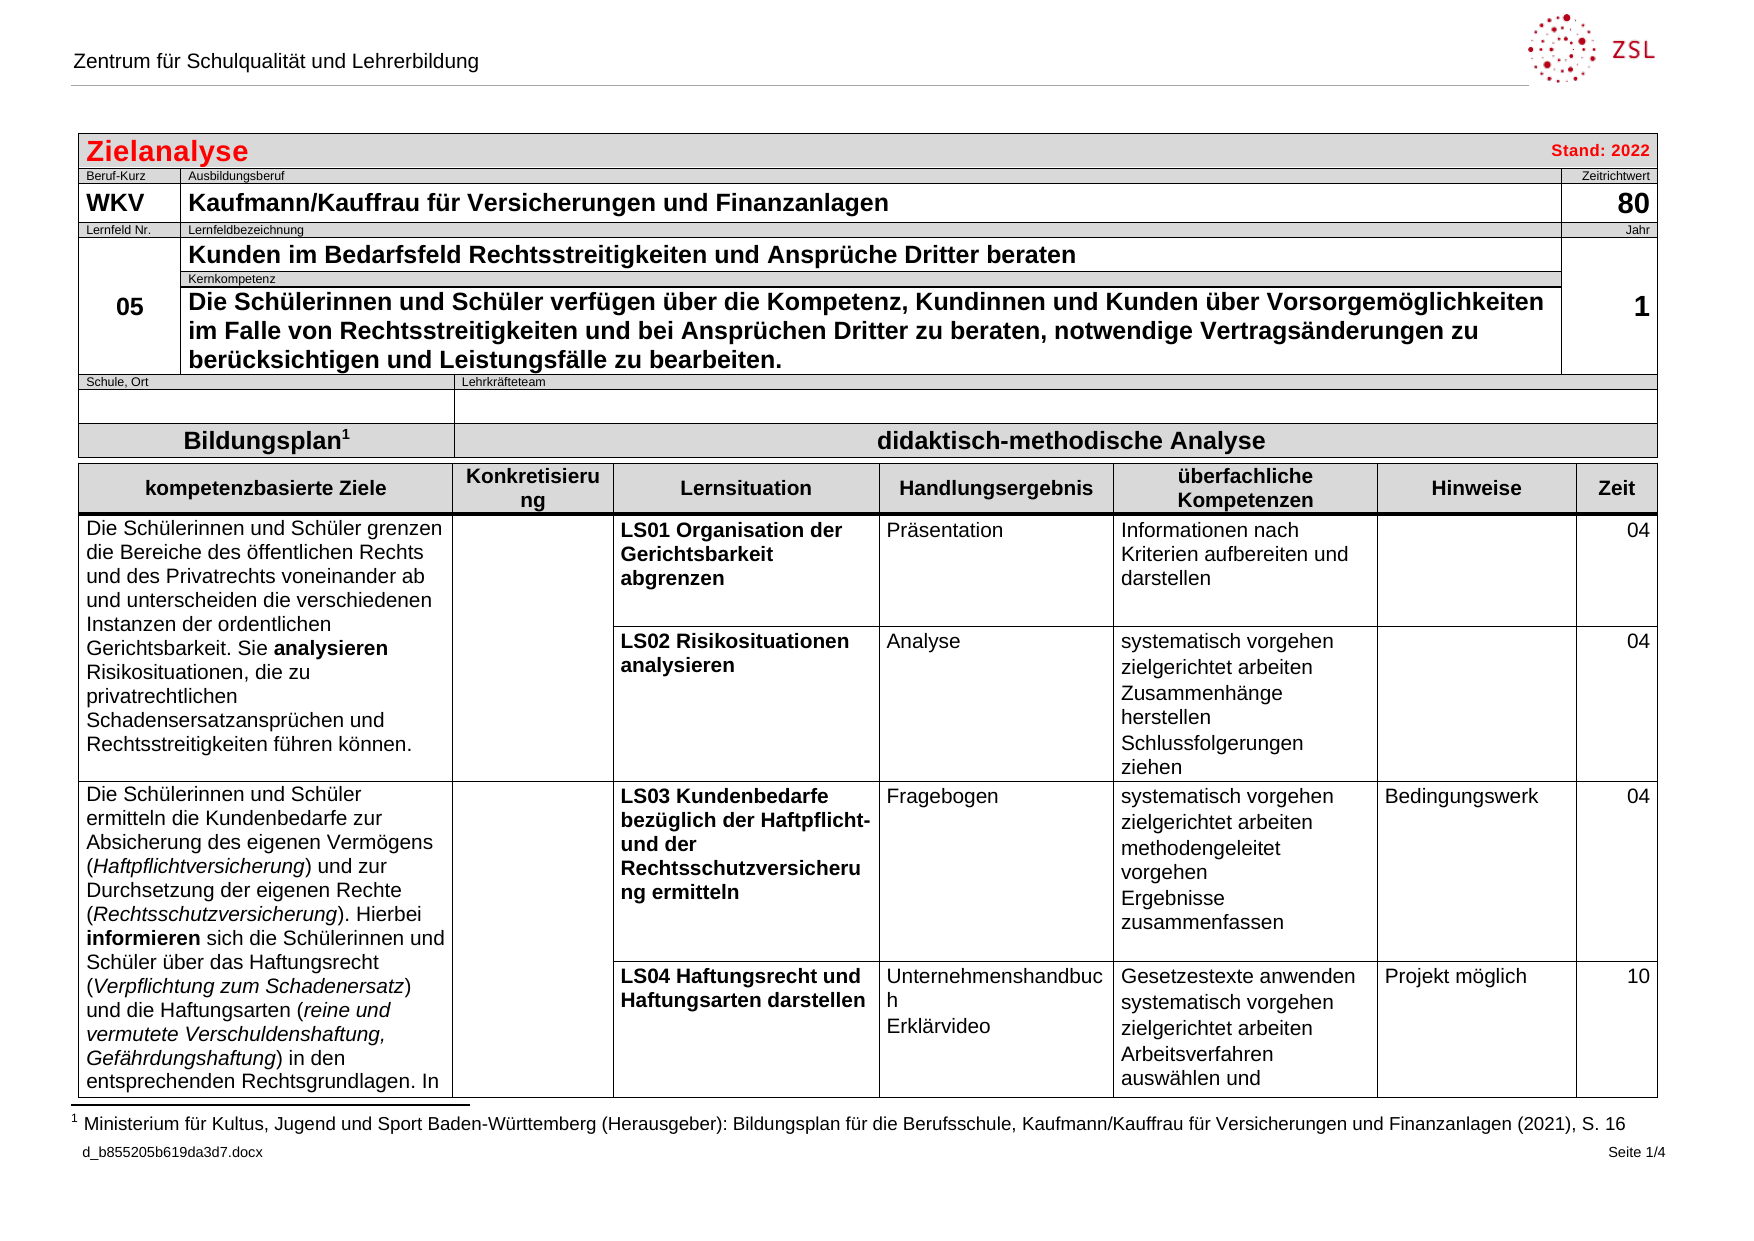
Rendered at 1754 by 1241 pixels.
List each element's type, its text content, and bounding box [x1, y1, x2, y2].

table_cell [453, 782, 613, 1097]
table_header Lernsituation [614, 464, 879, 512]
table_cell 1 [1562, 238, 1657, 374]
table_header Konkretisierung [453, 464, 613, 512]
table_cell Analyse [880, 627, 1113, 781]
table_cell LS01 Organisation der Gerichtsbarkeit abgrenzen [614, 516, 879, 626]
table_cell Fragebogen [880, 782, 1113, 961]
table_cell 05 [79, 238, 180, 374]
table_cell Ausbildungsberuf [181, 169, 1561, 183]
table_header Hinweise [1378, 464, 1576, 512]
table_header Zeit [1577, 464, 1657, 512]
table_cell [1378, 627, 1576, 781]
table_header Handlungsergebnis [880, 464, 1113, 512]
table_cell Die Schülerinnen und Schüler grenzen die Bereiche des öffentlichen Rechts und des Privatrechts voneinander ab und unterscheiden die verschiedenen Instanzen der ordentlichen Gerichtsbarkeit. Sie analysieren Risikosituationen, die zu privatrechtlichen Schadensersatzansprüchen und Rechtsstreitigkeiten führen können. [79, 516, 452, 781]
table_cell 80 [1562, 184, 1657, 222]
table_cell Die Schülerinnen und Schüler ermitteln die Kundenbedarfe zur Absicherung des eigenen Vermögens (Haftpflichtversicherung) und zur Durchsetzung der eigenen Rechte (Rechtsschutzversicherung). Hierbei informieren sich die Schülerinnen und Schüler über das Haftungsrecht (Verpflichtung zum Schadenersatz) und die Haftungsarten (reine und vermutete Verschuldenshaftung, Gefährdungshaftung) in den entsprechenden Rechtsgrundlagen. In diesem Zusammenhang unterscheiden sie zwischen der Beweislast und der umgekehrten Beweislast des Haftpflichtrechts. [79, 782, 452, 1097]
table_cell Lernfeldbezeichnung [181, 223, 1561, 237]
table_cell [614, 962, 879, 1097]
table_cell Bildungsplan [79, 424, 454, 457]
table_header kompetenzbasierte Ziele [79, 464, 452, 512]
table_cell systematisch vorgehen zielgerichtet arbeiten methodengeleitet vorgehen Ergebnisse zusammenfassen [1114, 782, 1377, 961]
picture [1526, 13, 1657, 85]
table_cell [1114, 962, 1377, 1097]
table_cell Jahr [1562, 223, 1657, 237]
table_cell Kernkompetenz [181, 272, 1561, 286]
table_cell [79, 390, 454, 423]
table_cell 04 [1577, 516, 1657, 626]
table_cell 10 [1577, 962, 1657, 1097]
table_header Stand: 2022 [454, 134, 1657, 167]
table_cell LS02 Risikosituationen analysieren [614, 627, 879, 781]
table_cell Projekt möglich [1378, 962, 1576, 1097]
table_cell Bedingungswerk [1378, 782, 1576, 961]
table_header Zielanalyse [79, 134, 454, 167]
table_cell [455, 390, 1657, 423]
table_cell didaktisch-methodische Analyse [455, 424, 1657, 457]
table_cell Beruf-Kurz [79, 169, 180, 183]
table_cell 04 [1577, 782, 1657, 961]
table_cell Lernfeld Nr. [79, 223, 180, 237]
table_cell Informationen nach Kriterien aufbereiten und darstellen [1114, 516, 1377, 626]
table_cell [453, 516, 613, 781]
table_cell Kaufmann/Kauffrau für Versicherungen und Finanzanlagen [181, 184, 1561, 222]
table_cell 04 [1577, 627, 1657, 781]
table_cell [1378, 516, 1576, 626]
table_cell Kunden im Bedarfsfeld Rechtsstreitigkeiten und Ansprüche Dritter beraten [181, 238, 1561, 271]
table_cell Die Schülerinnen und Schüler verfügen über die Kompetenz, Kundinnen und Kunden über Vorsorgemöglichkeiten im Falle von Rechtsstreitigkeiten und bei Ansprüchen Dritter zu beraten, notwendige Vertragsänderungen zu berücksichtigen und Leistungsfälle zu bearbeiten. [181, 288, 1561, 374]
table_cell Lehrkräfteteam [455, 375, 1657, 389]
table_cell Zeitrichtwert [1562, 169, 1657, 183]
table_cell WKV [79, 184, 180, 222]
table_cell systematisch vorgehen zielgerichtet arbeiten Zusammenhänge herstellen Schlussfolgerungen ziehen [1114, 627, 1377, 781]
table_cell Schule, Ort [79, 375, 454, 389]
table_header überfachliche Kompetenzen [1114, 464, 1377, 512]
table_cell LS03 Kundenbedarfe bezüglich der Haftpflicht- und der Rechtsschutzversicherung ermitteln [614, 782, 879, 961]
table_cell Unternehmenshandbuch Erklärvideo [880, 962, 1113, 1097]
table_cell Präsentation [880, 516, 1113, 626]
